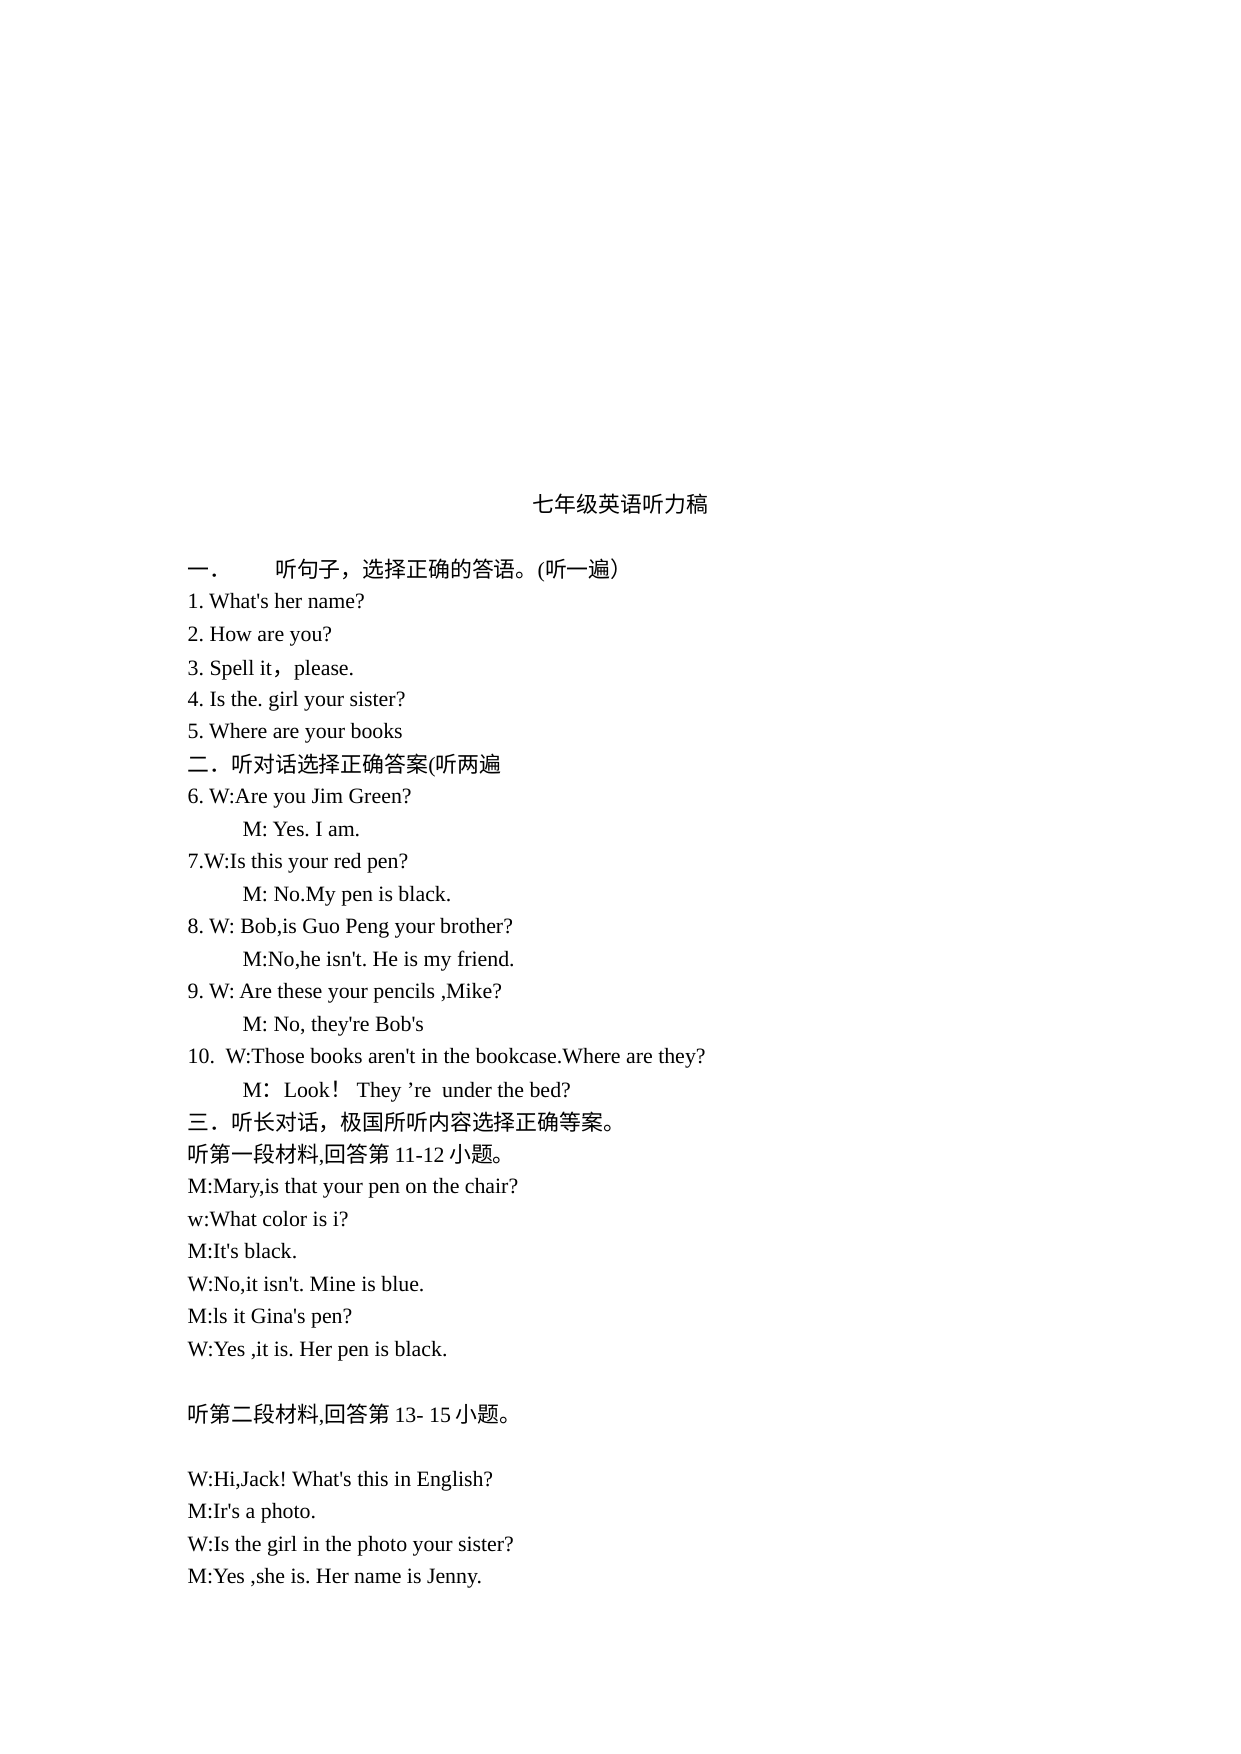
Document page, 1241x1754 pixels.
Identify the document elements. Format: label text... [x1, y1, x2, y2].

text 听第二段材料,回答第13- 15小题。 [187, 1397, 1053, 1429]
text M：Look！ They ’re under the bed? [187, 1072, 1053, 1104]
text 3. Spell it，please. [187, 649, 1053, 682]
list 七年级英语听力稿 [187, 487, 1053, 519]
text 2. How are you? [187, 617, 1053, 649]
text W:No,it isn't. Mine is blue. [187, 1267, 1053, 1299]
text 二．听对话选择正确答案(听两遍 [187, 747, 1053, 779]
text W:Hi,Jack! What's this in English? [187, 1462, 1053, 1494]
text M:Mary,is that your pen on the chair? [187, 1169, 1053, 1202]
text 5. Where are your books [187, 714, 1053, 747]
text 9. W: Are these your pencils ,Mike? [187, 974, 1053, 1007]
text W:Is the girl in the photo your sister? [187, 1527, 1053, 1559]
text 1. What's her name? [187, 584, 1053, 617]
text 三．听长对话，极国所听内容选择正确等案。 [187, 1104, 1053, 1137]
text M: Yes. I am. [187, 812, 1053, 844]
text M:Yes ,she is. Her name is Jenny. [187, 1559, 1053, 1592]
text 7.W:Is this your red pen? [187, 844, 1053, 877]
text M:It's black. [187, 1234, 1053, 1267]
list 听句子，选择正确的答语。(听一遍） [187, 552, 1053, 584]
text W:Yes ,it is. Her pen is black. [187, 1332, 1053, 1364]
text 听第一段材料,回答第11-12小题。 [187, 1137, 1053, 1169]
text 4. Is the. girl your sister? [187, 682, 1053, 714]
text 10. W:Those books aren't in the bookcase.Where are they? [187, 1039, 1053, 1072]
text M: No.My pen is black. [187, 877, 1053, 909]
text M:Ir's a photo. [187, 1494, 1053, 1527]
text M:ls it Gina's pen? [187, 1299, 1053, 1332]
text 8. W: Bob,is Guo Peng your brother? [187, 909, 1053, 942]
text M:No,he isn't. He is my friend. [187, 942, 1053, 974]
text 6. W:Are you Jim Green? [187, 779, 1053, 812]
text M: No, they're Bob's [187, 1007, 1053, 1039]
text w:What color is i? [187, 1202, 1053, 1234]
